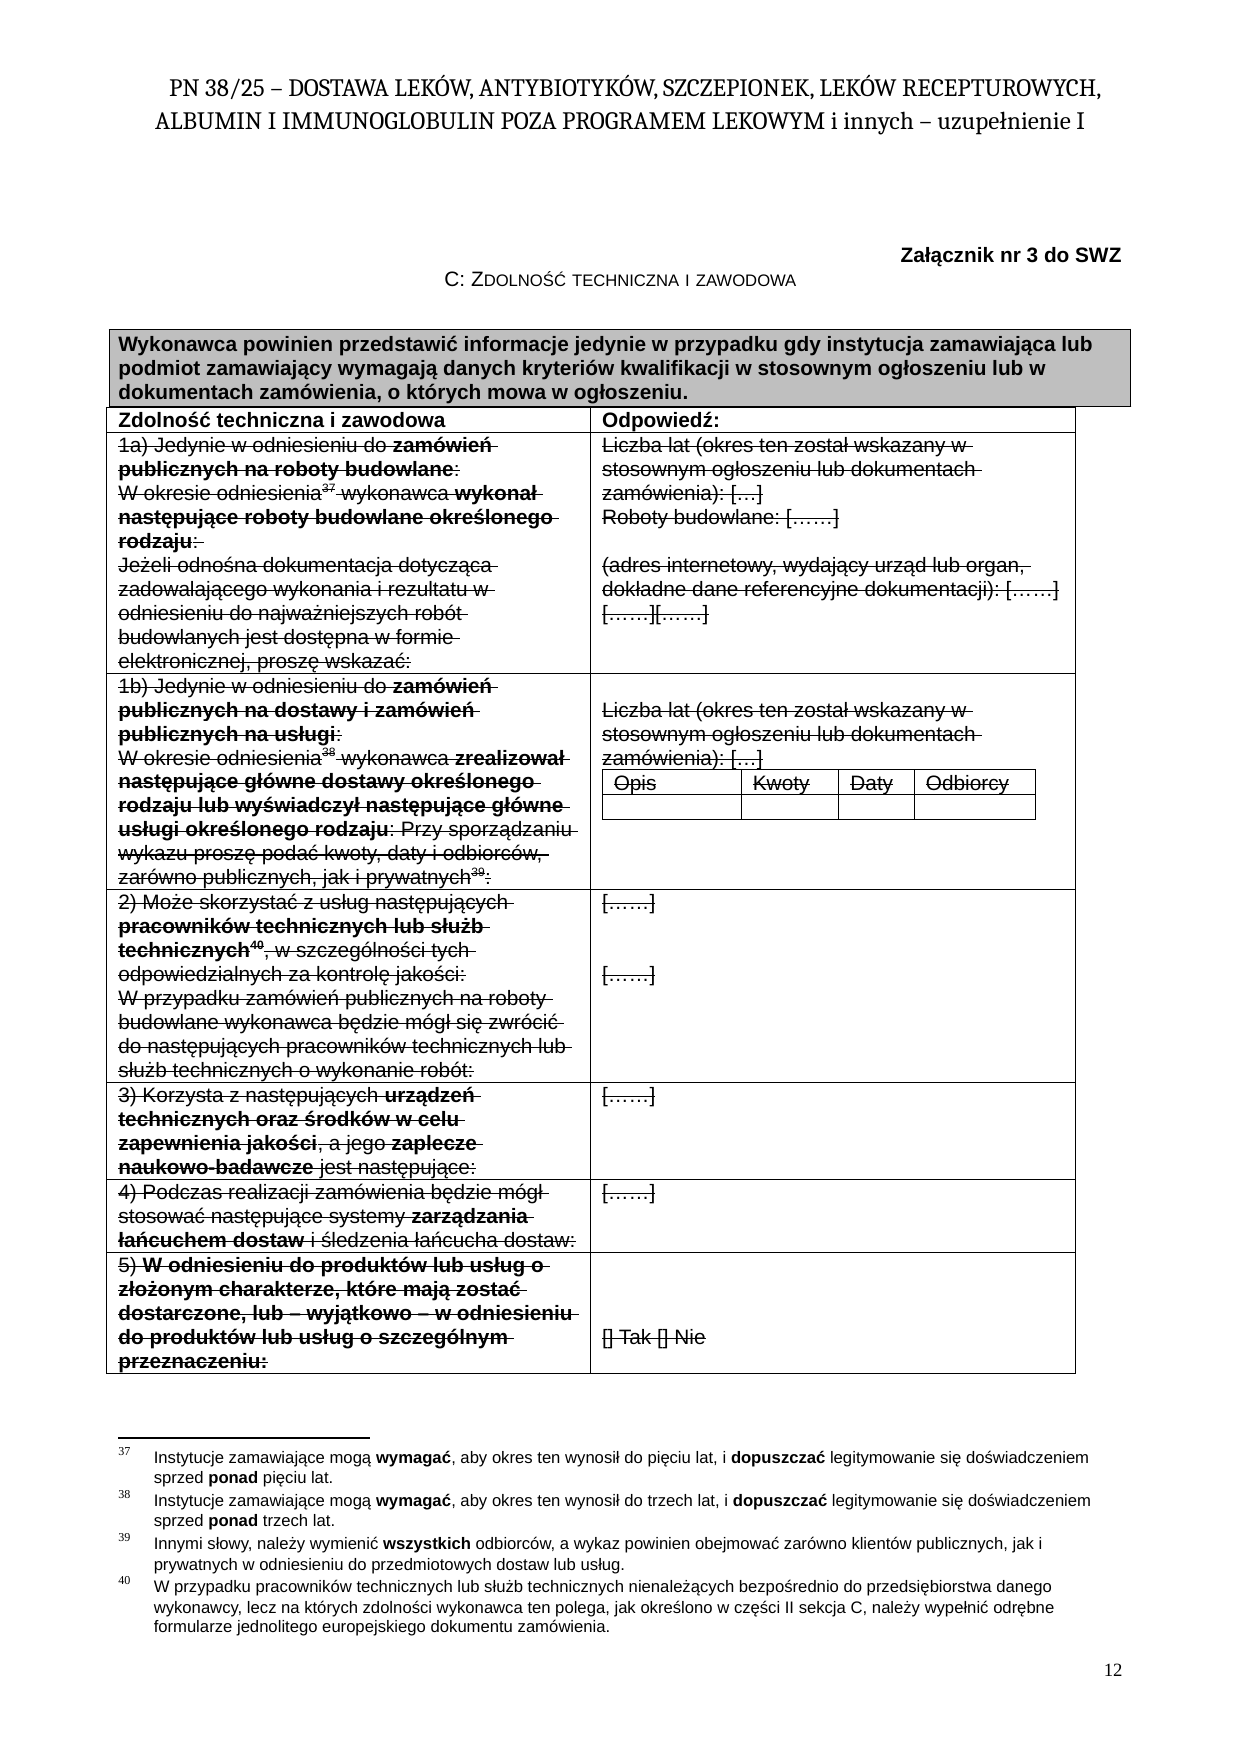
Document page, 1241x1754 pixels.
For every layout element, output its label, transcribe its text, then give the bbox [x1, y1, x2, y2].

table_cell Liczba lat (okres ten został wskazany w stosownym ogłoszeniu lub dokumentach zamówienia): […] Roboty budowlane: [……] (adres internetowy, wydający urząd lub organ, dokładne dane referencyjne dokumentacji): [……][……][……] [591, 433, 1075, 672]
table_cell 3) Korzysta z następujących urządzeń technicznych oraz środków w celu zapewnienia jakości, a jego zaplecze naukowo-badawcze jest następujące: [107, 1083, 590, 1179]
table_cell [……] [591, 1180, 1075, 1252]
text Wykonawca powinien przedstawić informacje jedynie w przypadku gdy instytucja zamawiająca lub podmiot zamawiający wymagają danych kryteriów kwalifikacji w stosownym ogłoszeniu lub w dokumentach zamówienia, o których mowa w ogłoszeniu. [110, 330, 1130, 406]
table_header Zdolność techniczna i zawodowa [107, 408, 590, 432]
table_cell 1a) Jedynie w odniesieniu do zamówień publicznych na roboty budowlane: W okresie odniesienia wykonawca wykonał następujące roboty budowlane określonego rodzaju: Jeżeli odnośna dokumentacja dotycząca zadowalającego wykonania i rezultatu w odniesieniu do najważniejszych robót budowlanych jest dostępna w formie elektronicznej, proszę wskazać: [107, 433, 590, 672]
table_cell [] Tak [] Nie [591, 1253, 1075, 1372]
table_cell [107, 1253, 590, 1372]
table_cell Liczba lat (okres ten został wskazany w stosownym ogłoszeniu lub dokumentach zamówienia): […] [591, 674, 1075, 889]
table_cell 2) Może skorzystać z usług następujących pracowników technicznych lub służb technicznych, w szczególności tych odpowiedzialnych za kontrolę jakości: W przypadku zamówień publicznych na roboty budowlane wykonawca będzie mógł się zwrócić do następujących pracowników technicznych lub służb technicznych o wykonanie robót: [107, 890, 590, 1082]
table_cell 1b) Jedynie w odniesieniu do zamówień publicznych na dostawy i zamówień publicznych na usługi: W okresie odniesienia wykonawca zrealizował następujące główne dostawy określonego rodzaju lub wyświadczył następujące główne usługi określonego rodzaju: Przy sporządzaniu wykazu proszę podać kwoty, daty i odbiorców, zarówno publicznych, jak i prywatnych: [107, 674, 590, 889]
table_cell [……] [591, 1083, 1075, 1179]
table_cell 4) Podczas realizacji zamówienia będzie mógł stosować następujące systemy zarządzania łańcuchem dostaw i śledzenia łańcucha dostaw: [107, 1180, 590, 1252]
title C: Zdolność techniczna i zawodowa [118, 267, 1122, 291]
table_header Odpowiedź: [591, 408, 1075, 432]
table_cell [……] [……] [591, 890, 1075, 1082]
